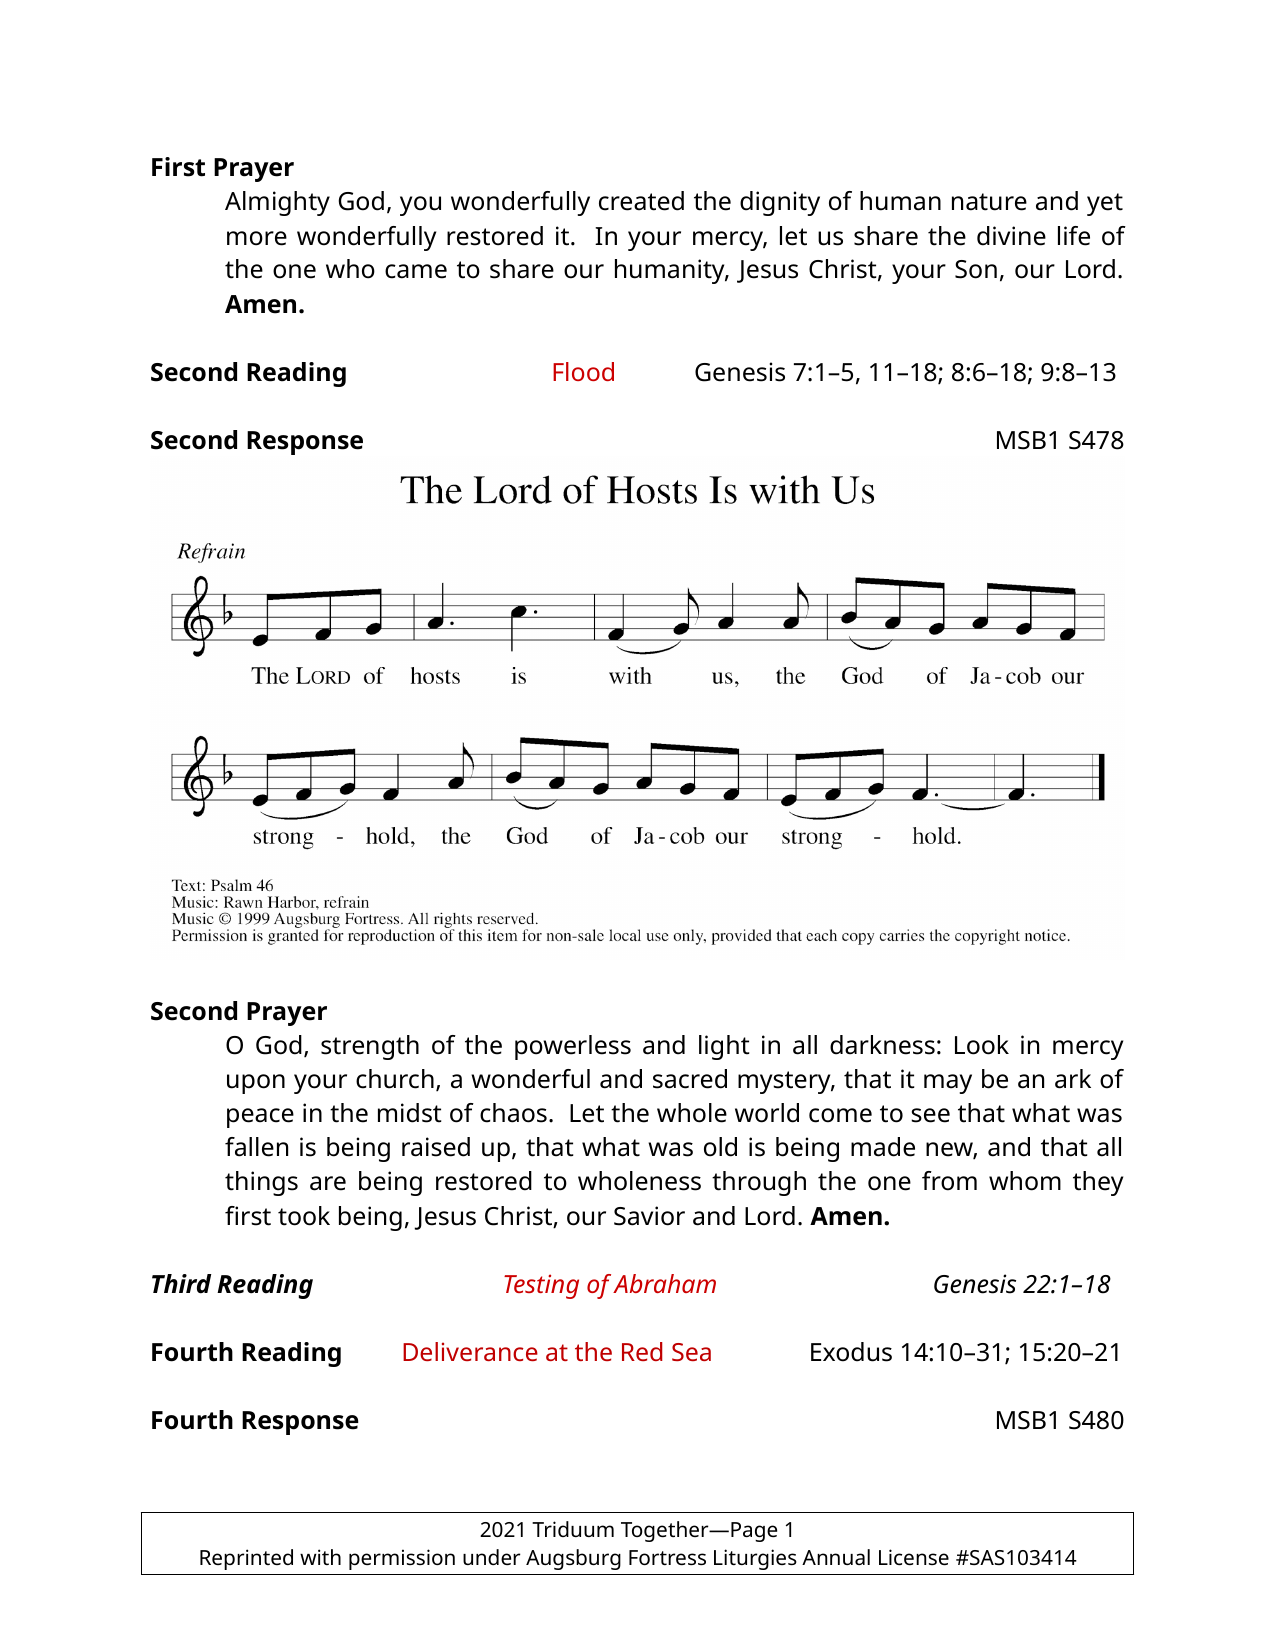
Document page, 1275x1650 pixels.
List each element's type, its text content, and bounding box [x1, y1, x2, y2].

text Second Response MSB1 S478 [150, 422, 1125, 456]
text First Prayer [150, 150, 1125, 184]
text Second Reading Flood Genesis 7:1–5, 11–18; 8:6–18; 9:8–13 [150, 354, 1125, 388]
text Fourth Response MSB1 S480 [150, 1402, 1125, 1437]
text Third Reading Testing of Abraham Genesis 22:1–18 [150, 1266, 1125, 1300]
text O God, strength of the powerless and light in all darkness: Look in mercy upon your church, a wonderful and sacred mystery, that it may be an ark of peace in the midst of chaos. Let the whole world come to see that what was fallen is being raised up, that what was old is being made new, and that all things are being restored to wholeness through the one from whom they first took being, Jesus Christ, our Savior and Lord. Amen. [225, 1028, 1125, 1232]
text Second Prayer [150, 994, 1125, 1028]
text Almighty God, you wonderfully created the dignity of human nature and yet more wonderfully restored it. In your mercy, let us share the divine life of the one who came to share our humanity, Jesus Christ, your Son, our Lord. Amen. [225, 184, 1125, 320]
text Fourth Reading Deliverance at the Red Sea Exodus 14:10–31; 15:20–21 [150, 1334, 1125, 1368]
picture [150, 456, 1125, 960]
